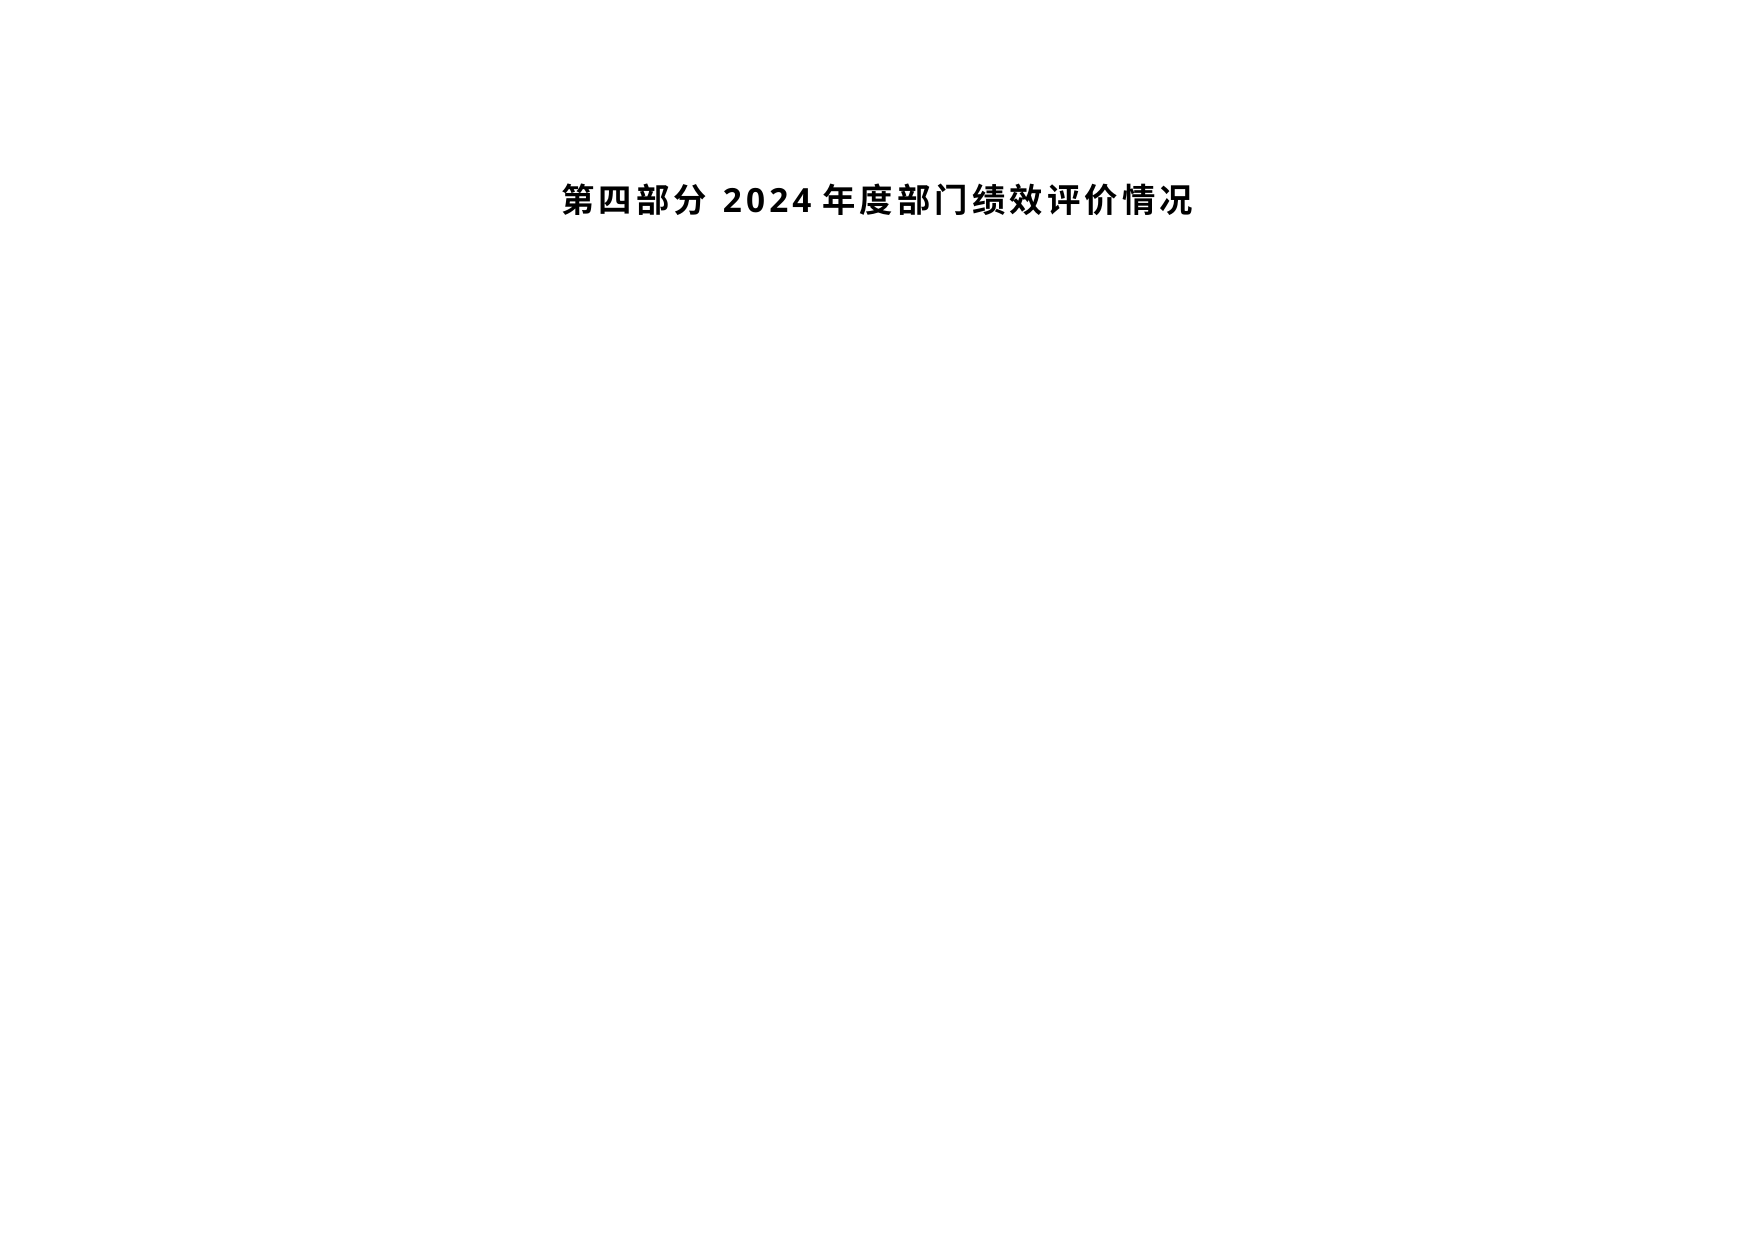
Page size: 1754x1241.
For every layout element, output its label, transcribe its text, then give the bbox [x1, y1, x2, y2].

text 第四部分 2024年度部门绩效评价情况 [187, 165, 1566, 230]
